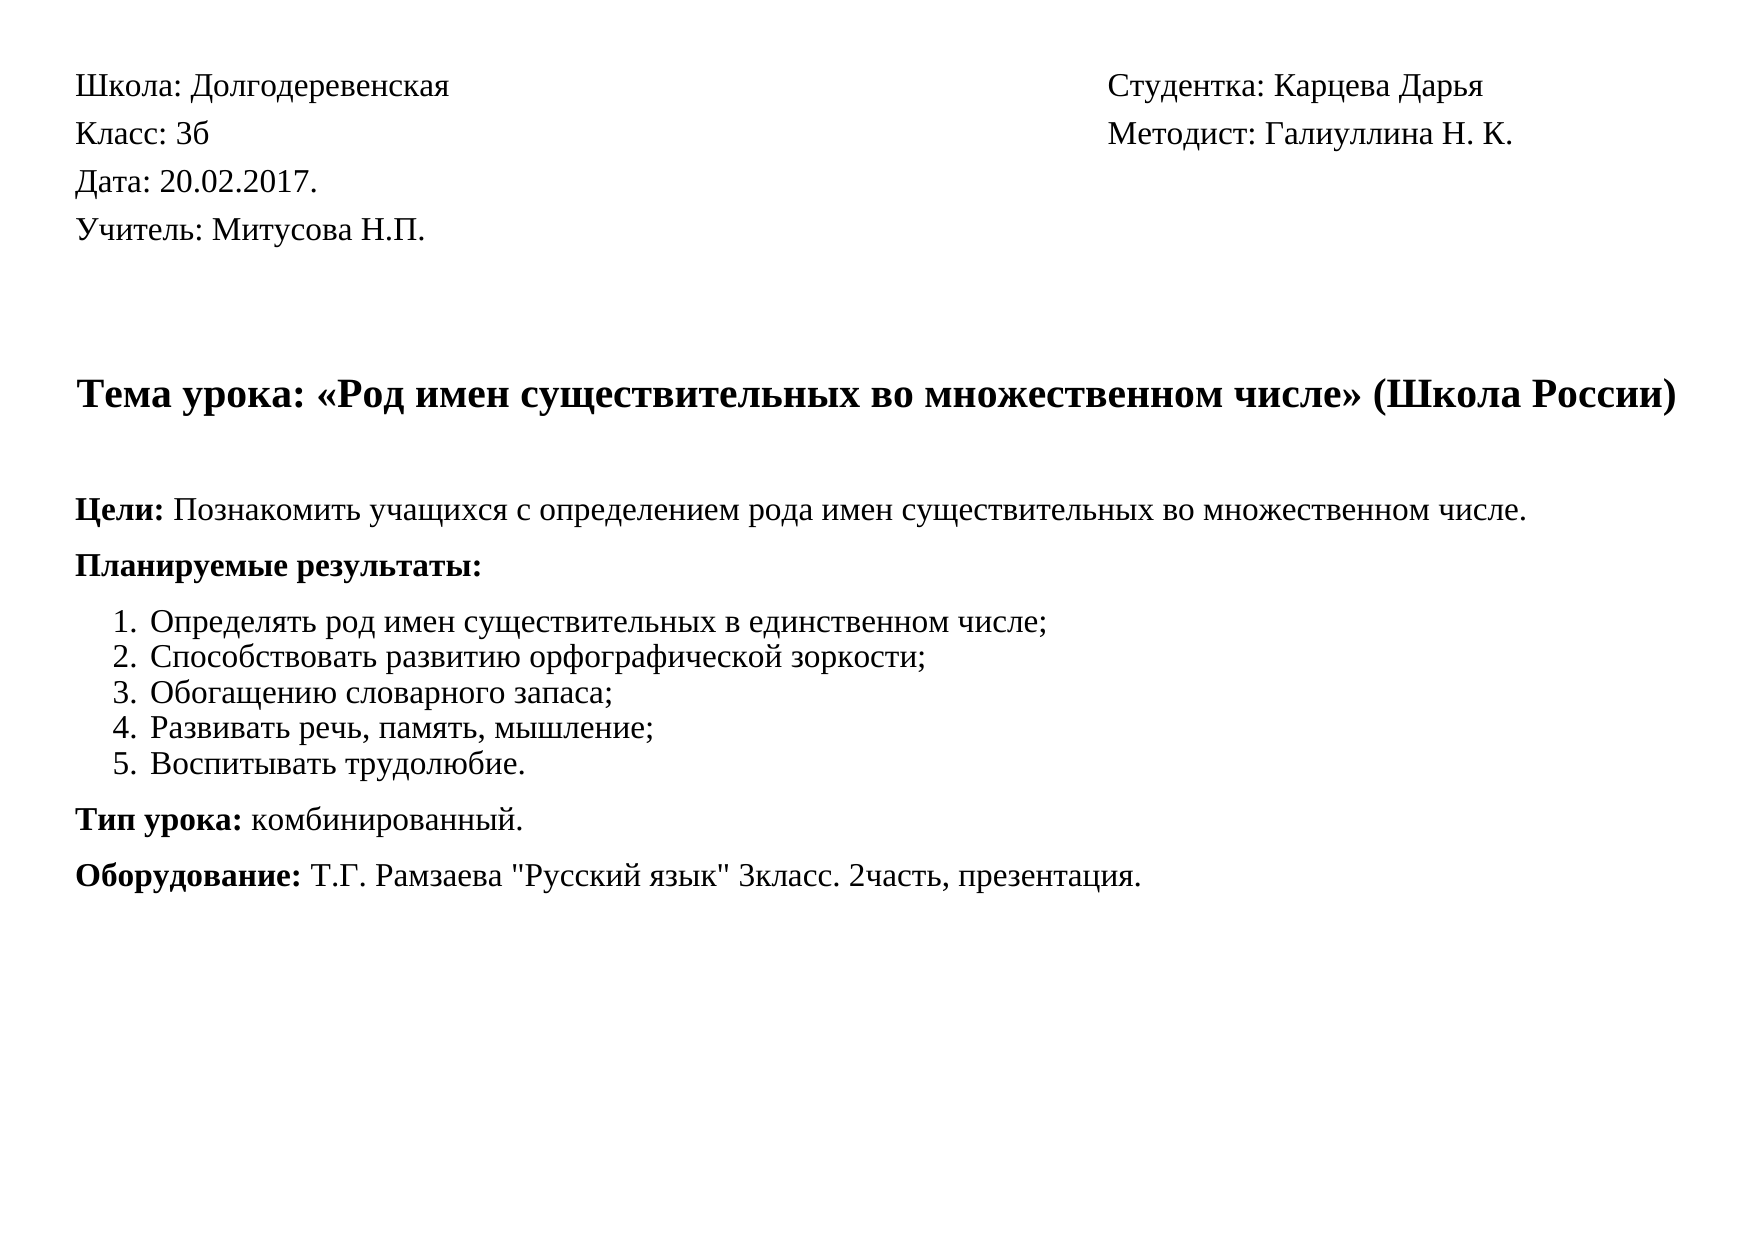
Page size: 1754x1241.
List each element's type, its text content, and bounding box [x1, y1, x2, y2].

text Школа: Долгодеревенская Студентка: Карцева Дарья [209, 75, 1406, 102]
text Тема урока: «Род имен существительных во множественном числе» (Школа России) [75, 379, 1382, 414]
text Планируемые результаты: [75, 548, 1679, 583]
list Обогащению словарного запаса; [112, 675, 1679, 710]
text Цели: Познакомить учащихся с определением рода имен существительных во множественном числе. [75, 492, 1679, 527]
text Школа: Долгодеревенская Студентка: Карцева Дарья [1417, 75, 1679, 102]
list Развивать речь, память, мышление; [112, 710, 1679, 746]
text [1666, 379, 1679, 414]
text Учитель: Митусова Н.П. [75, 219, 1679, 246]
list Воспитывать трудолюбие. [112, 746, 1679, 781]
text Школа: Долгодеревенская Студентка: Карцева Дарья [75, 75, 198, 102]
list Способствовать развитию орфографической зоркости; [112, 639, 1679, 675]
text Тип урока: комбинированный. [75, 802, 1679, 837]
text Дата: 20.02.2017. [94, 171, 1679, 198]
text Класс: 3б Методист: Галиуллина Н. К. [75, 123, 1679, 150]
list Определять род имен существительных в единственном числе; [112, 604, 1679, 639]
text Оборудование: Т.Г. Рамзаева "Русский язык" 3класс. 2часть, презентация. [75, 858, 1679, 894]
text Тема урока: «Род имен существительных во множественном числе» (Школа России) [1379, 379, 1668, 414]
